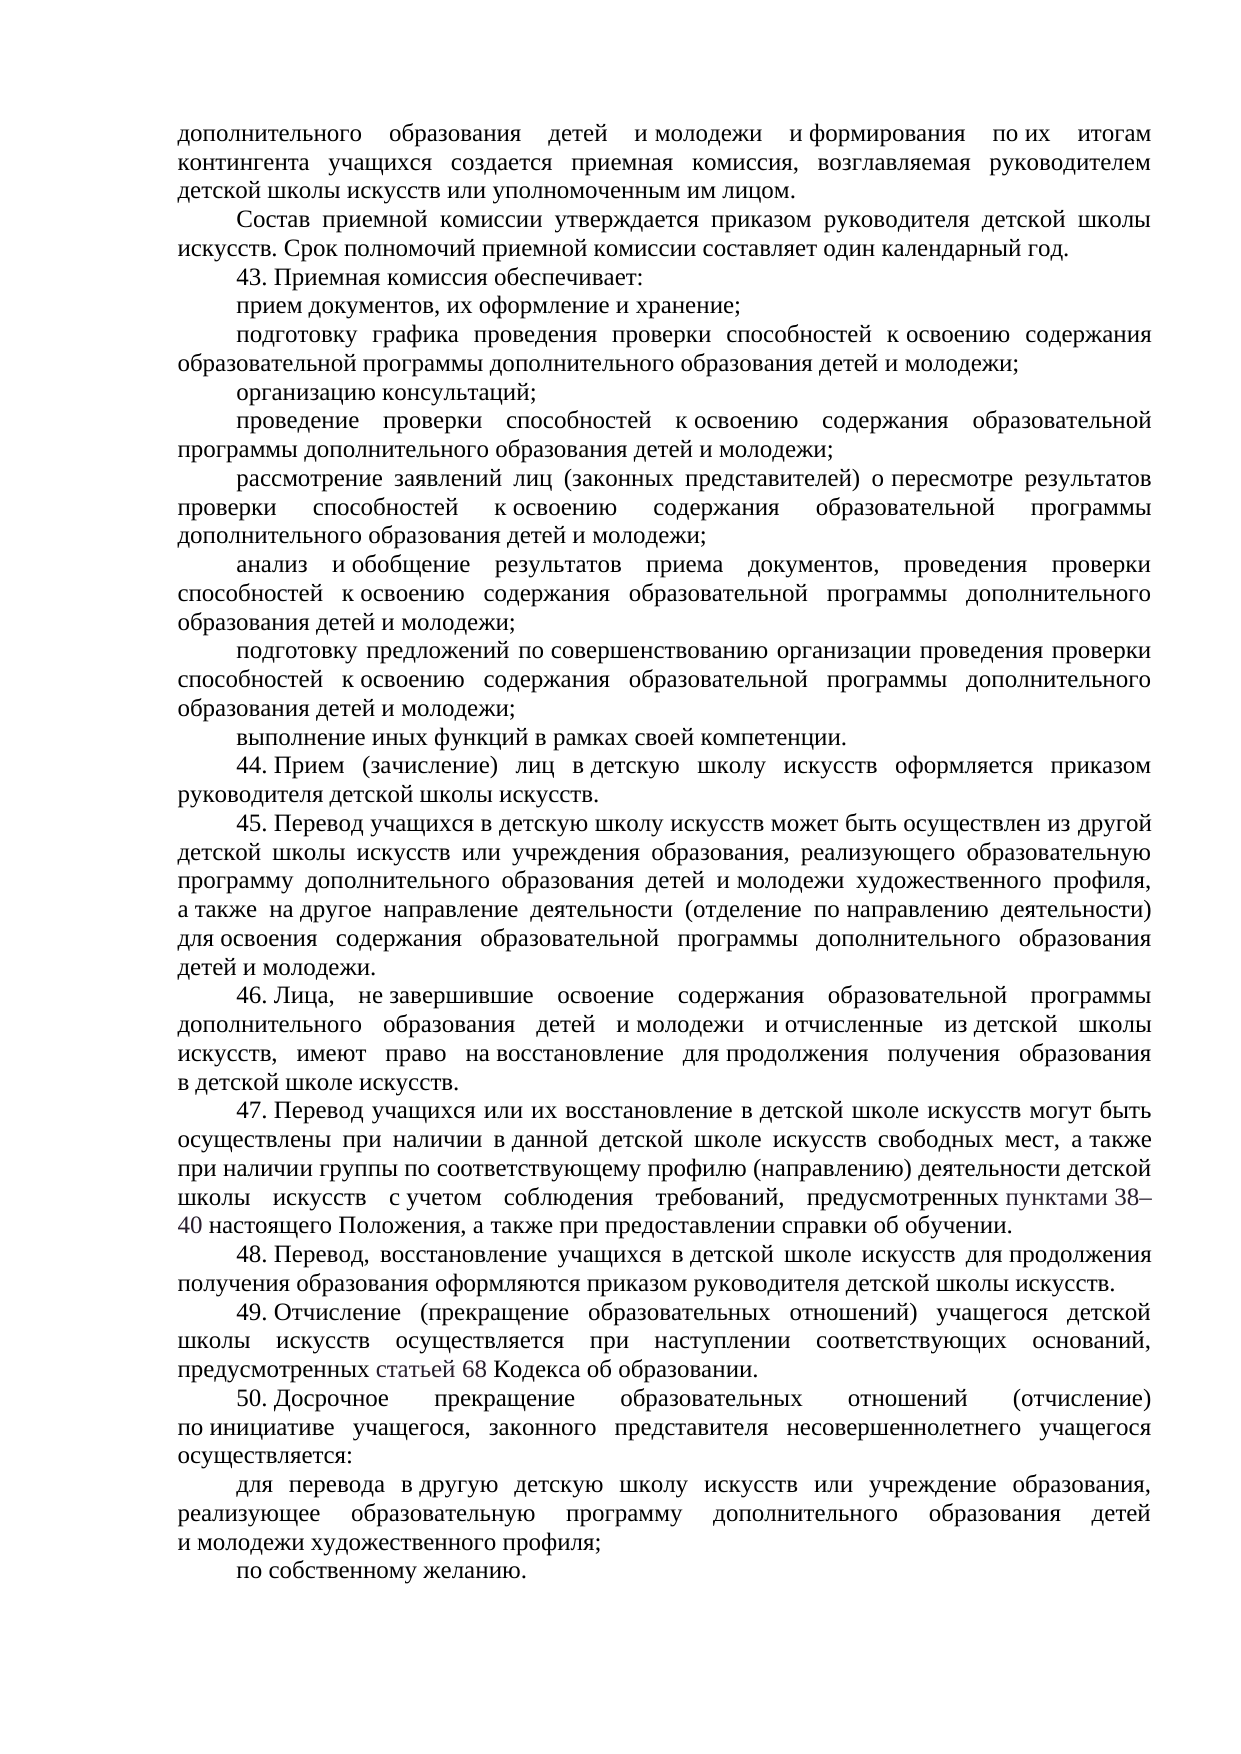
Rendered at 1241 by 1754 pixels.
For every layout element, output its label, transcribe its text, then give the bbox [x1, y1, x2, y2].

text 46. Лица, не завершившие освоение содержания образовательной программы дополнительного образования детей и молодежи и отчисленные из детской школы искусств, имеют право на восстановление для продолжения получения образования в детской школе искусств. [177, 981, 1152, 1096]
text 50. Досрочное прекращение образовательных отношений (отчисление) по инициативе учащегося, законного представителя несовершеннолетнего учащегося осуществляется: [177, 1383, 1152, 1469]
text 47. Перевод учащихся или их восстановление в детской школе искусств могут быть осуществлены при наличии в данной детской школе искусств свободных мест, а также при наличии группы по соответствующему профилю (направлению) деятельности детской школы искусств с учетом соблюдения требований, предусмотренных пунктами 38–40 настоящего Положения, а также при предоставлении справки об обучении. [177, 1096, 1152, 1239]
text организацию консультаций; [177, 377, 1152, 406]
text подготовку графика проведения проверки способностей к освоению содержания образовательной программы дополнительного образования детей и молодежи; [177, 319, 1152, 377]
text анализ и обобщение результатов приема документов, проведения проверки способностей к освоению содержания образовательной программы дополнительного образования детей и молодежи; [177, 549, 1152, 636]
text подготовку предложений по совершенствованию организации проведения проверки способностей к освоению содержания образовательной программы дополнительного образования детей и молодежи; [177, 636, 1152, 722]
text 44. Прием (зачисление) лиц в детскую школу искусств оформляется приказом руководителя детской школы искусств. [177, 751, 1152, 808]
text 48. Перевод, восстановление учащихся в детской школе искусств для продолжения получения образования оформляются приказом руководителя детской школы искусств. [177, 1239, 1152, 1297]
text для перевода в другую детскую школу искусств или учреждение образования, реализующее образовательную программу дополнительного образования детей и молодежи художественного профиля; [177, 1469, 1152, 1556]
text рассмотрение заявлений лиц (законных представителей) о пересмотре результатов проверки способностей к освоению содержания образовательной программы дополнительного образования детей и молодежи; [177, 463, 1152, 549]
text прием документов, их оформление и хранение; [177, 291, 1152, 319]
text Состав приемной комиссии утверждается приказом руководителя детской школы искусств. Срок полномочий приемной комиссии составляет один календарный год. [177, 204, 1152, 262]
text 49. Отчисление (прекращение образовательных отношений) учащегося детской школы искусств осуществляется при наступлении соответствующих оснований, предусмотренных статьей 68 Кодекса об образовании. [177, 1297, 1152, 1383]
text 45. Перевод учащихся в детскую школу искусств может быть осуществлен из другой детской школы искусств или учреждения образования, реализующего образовательную программу дополнительного образования детей и молодежи художественного профиля, а также на другое направление деятельности (отделение по направлению деятельности) для освоения содержания образовательной программы дополнительного образования детей и молодежи. [177, 808, 1152, 981]
text 43. Приемная комиссия обеспечивает: [177, 262, 1152, 291]
text выполнение иных функций в рамках своей компетенции. [177, 722, 1152, 751]
text по собственному желанию. [177, 1556, 1152, 1584]
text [177, 118, 1152, 204]
text проведение проверки способностей к освоению содержания образовательной программы дополнительного образования детей и молодежи; [177, 406, 1152, 463]
